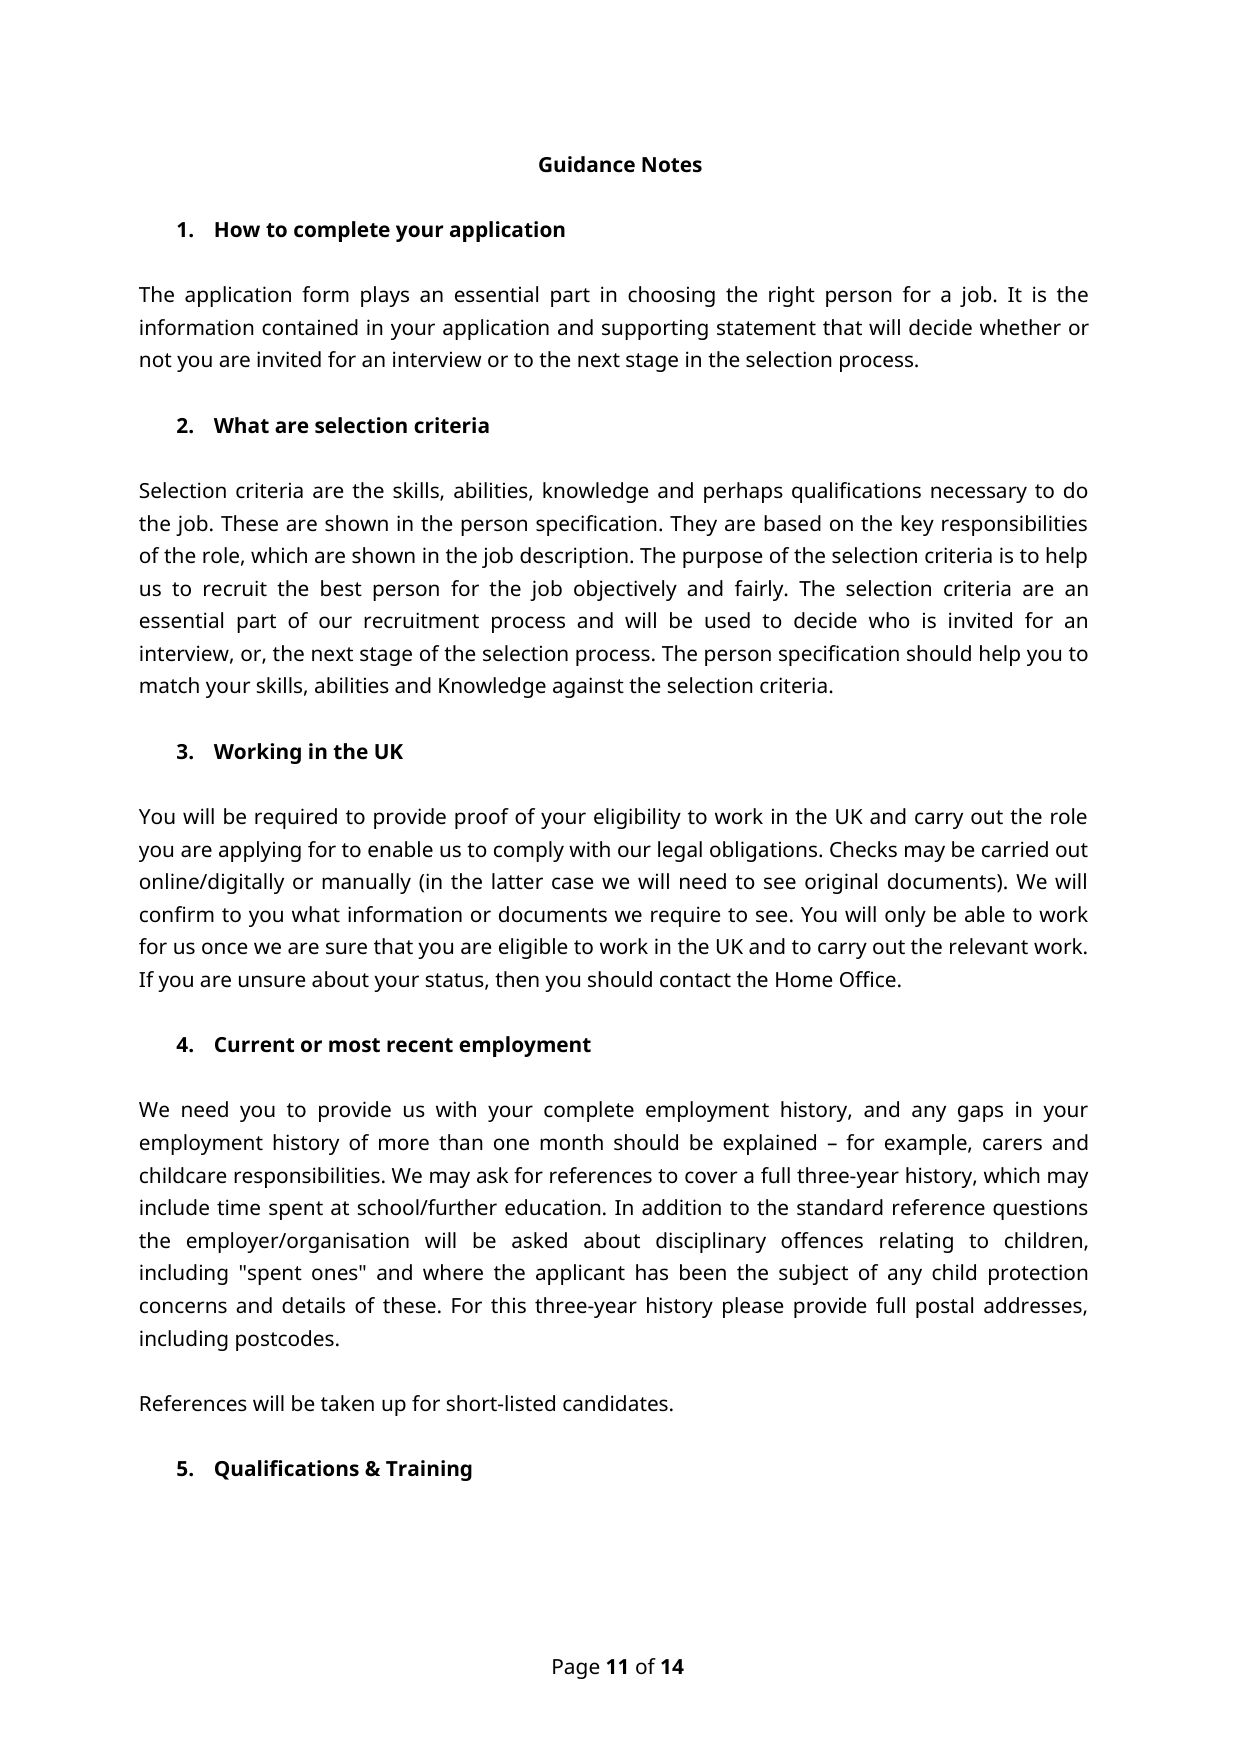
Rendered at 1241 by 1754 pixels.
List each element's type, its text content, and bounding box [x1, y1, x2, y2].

text We need you to provide us with your complete employment history, and any gaps in your employment history of more than one month should be explained – for example, carers and childcare responsibilities. We may ask for references to cover a full three-year history, which may include time spent at school/further education. In addition to the standard reference questions the employer/organisation will be asked about disciplinary offences relating to children, including "spent ones" and where the applicant has been the subject of any child protection concerns and details of these. For this three-year history please provide full postal addresses, including postcodes. [139, 1096, 1090, 1352]
text References will be taken up for short-listed candidates. [139, 1389, 1090, 1417]
text You will be required to provide proof of your eligibility to work in the UK and carry out the role you are applying for to enable us to comply with our legal obligations. Checks may be carried out online/digitally or manually (in the latter case we will need to see original documents). We will confirm to you what information or documents we require to see. You will only be able to work for us once we are sure that you are eligible to work in the UK and to carry out the relevant work. If you are unsure about your status, then you should contact the Home Office. [139, 802, 1090, 993]
list Working in the UK [176, 737, 1090, 765]
list How to complete your application [176, 215, 1090, 244]
list Qualifications & Training [176, 1454, 1090, 1483]
text Selection criteria are the skills, abilities, knowledge and perhaps qualifications necessary to do the job. These are shown in the person specification. They are based on the key responsibilities of the role, which are shown in the job description. The purpose of the selection criteria is to help us to recruit the best person for the job objectively and fairly. The selection criteria are an essential part of our recruitment process and will be used to decide who is invited for an interview, or, the next stage of the selection process. The person specification should help you to match your skills, abilities and Knowledge against the selection criteria. [139, 476, 1090, 700]
list What are selection criteria [176, 411, 1090, 439]
text Guidance Notes [150, 150, 1090, 178]
text The application form plays an essential part in choosing the right person for a job. It is the information contained in your application and supporting statement that will decide whether or not you are invited for an interview or to the next stage in the selection process. [139, 280, 1090, 374]
list Current or most recent employment [176, 1030, 1090, 1059]
